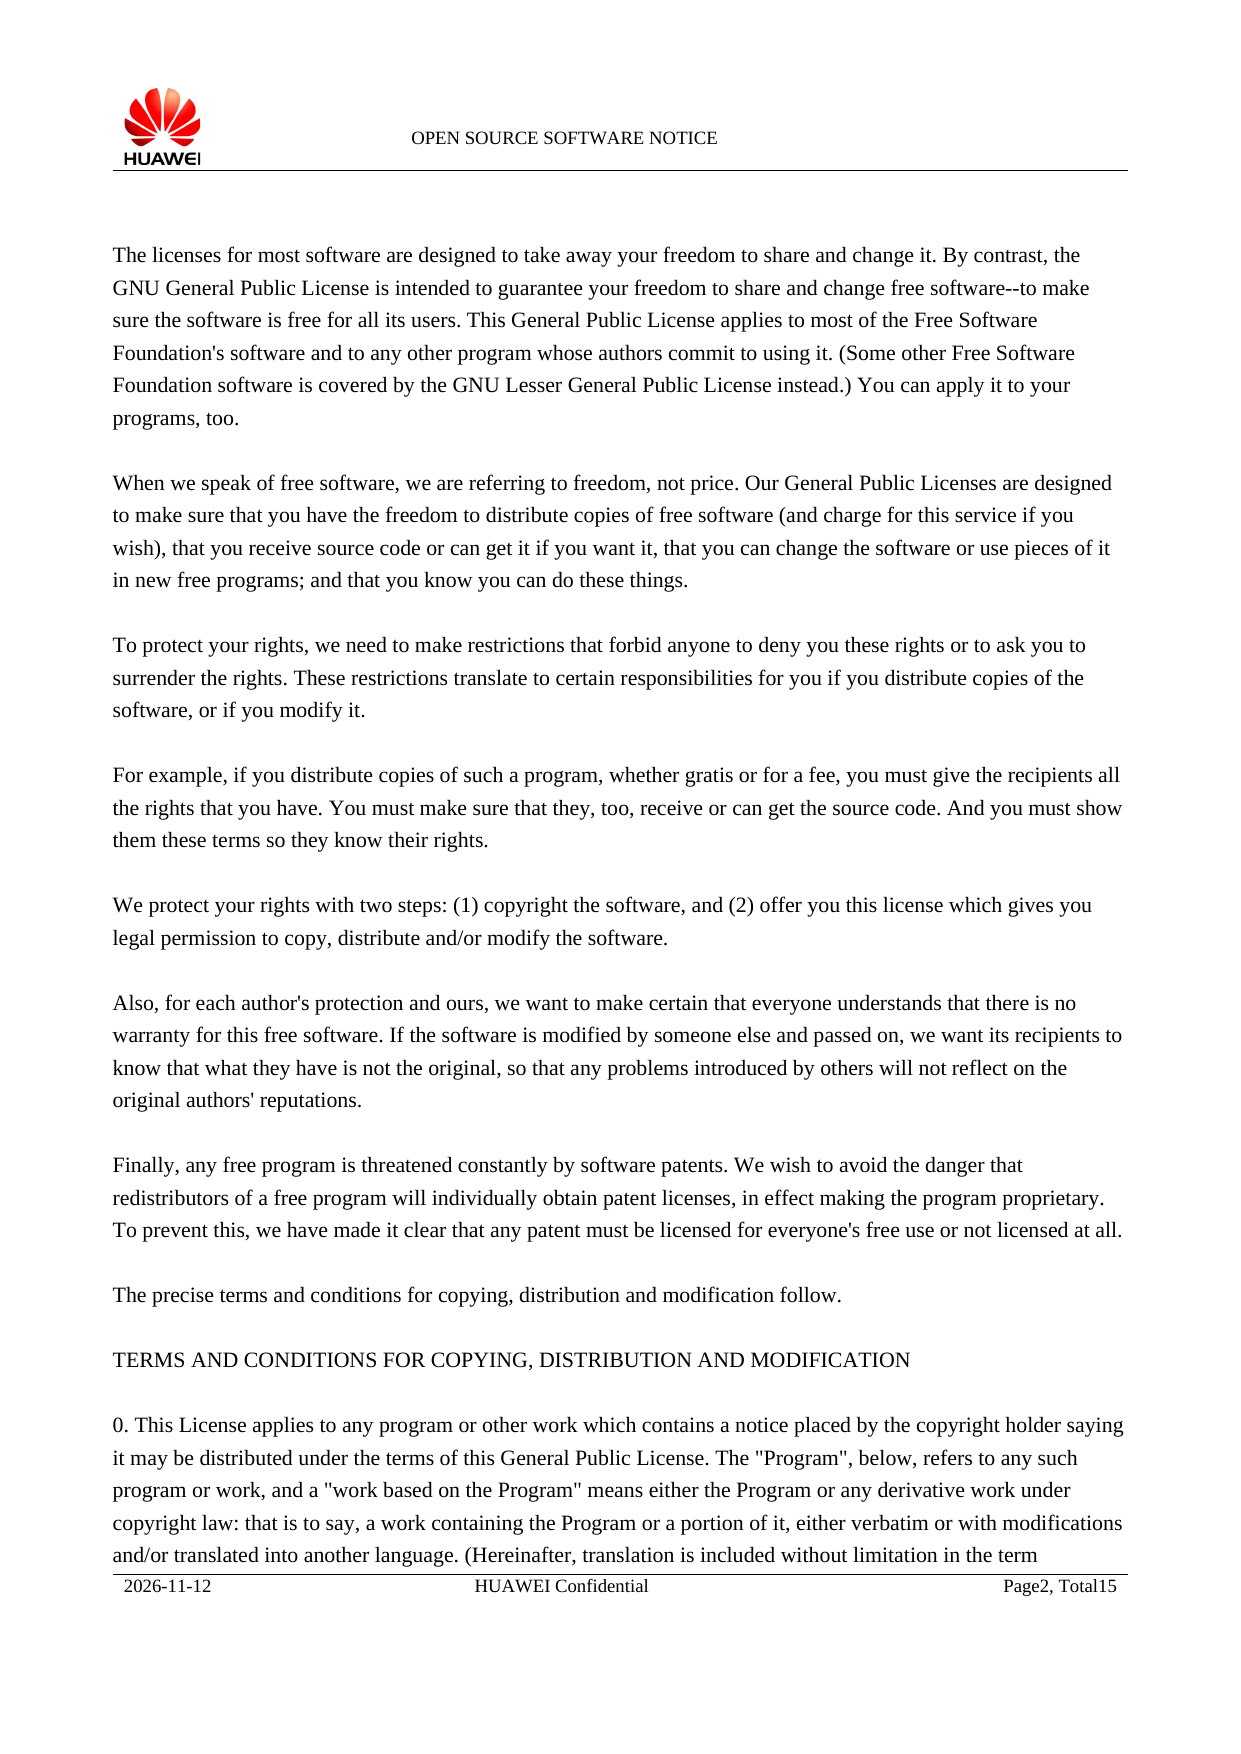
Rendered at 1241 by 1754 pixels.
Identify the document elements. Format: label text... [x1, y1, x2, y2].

picture [124, 88, 201, 165]
